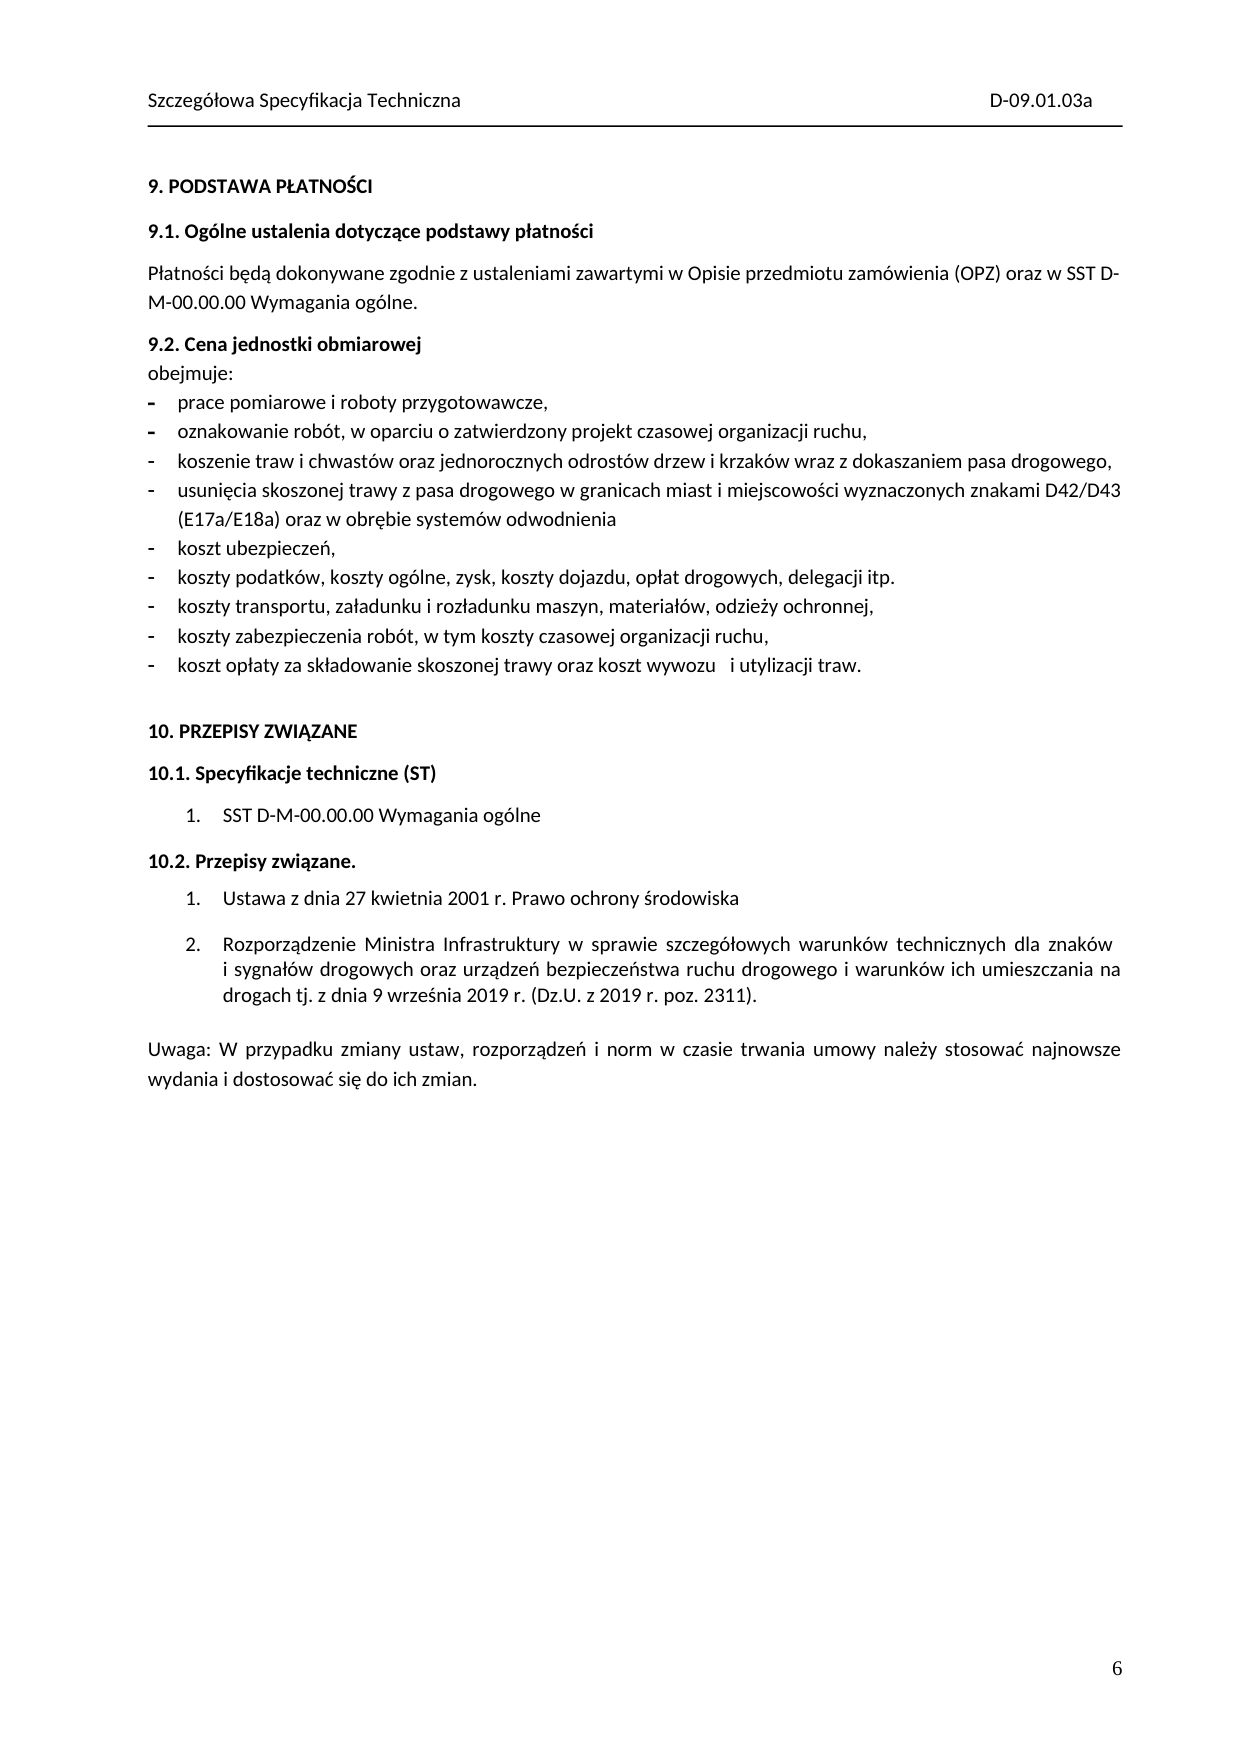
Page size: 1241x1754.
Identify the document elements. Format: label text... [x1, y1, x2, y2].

list SST D-M-00.00.00 Wymagania ogólne [185, 802, 1122, 827]
list prace pomiarowe i roboty przygotowawcze, [148, 389, 1122, 415]
list koszty zabezpieczenia robót, w tym koszty czasowej organizacji ruchu, [148, 623, 1122, 648]
list koszty transportu, załadunku i rozładunku maszyn, materiałów, odzieży ochronnej, [148, 594, 1122, 619]
text Uwaga: W przypadku zmiany ustaw, rozporządzeń i norm w czasie trwania umowy należy stosować najnowsze wydania i dostosować się do ich zmian. [148, 1037, 1122, 1091]
list koszty podatków, koszty ogólne, zysk, koszty dojazdu, opłat drogowych, delegacji itp. [148, 564, 1122, 590]
subtitle 9.1. Ogólne ustalenia dotyczące podstawy płatności [148, 219, 1122, 244]
list Ustawa z dnia 27 kwietnia 2001 r. Prawo ochrony środowiska [185, 885, 1122, 911]
list koszt opłaty za składowanie skoszonej trawy oraz koszt wywozu i utylizacji traw. [148, 652, 1122, 677]
subtitle 10. PRZEPISY ZWIĄZANE [148, 719, 1122, 744]
text Płatności będą dokonywane zgodnie z ustaleniami zawartymi w Opisie przedmiotu zamówienia (OPZ) oraz w SST D-M-00.00.00 Wymagania ogólne. [148, 260, 1122, 315]
text 10.1. Specyfikacje techniczne (ST) [148, 760, 1122, 786]
text obejmuje: [148, 360, 1122, 386]
list koszt ubezpieczeń, [148, 535, 1122, 561]
list koszenie traw i chwastów oraz jednorocznych odrostów drzew i krzaków wraz z dokaszaniem pasa drogowego, [148, 448, 1122, 473]
list oznakowanie robót, w oparciu o zatwierdzony projekt czasowej organizacji ruchu, [148, 419, 1122, 444]
list usunięcia skoszonej trawy z pasa drogowego w granicach miast i miejscowości wyznaczonych znakami D42/D43 (E17a/E18a) oraz w obrębie systemów odwodnienia [148, 477, 1122, 532]
subtitle 9. PODSTAWA PŁATNOŚCI [148, 173, 1122, 198]
subtitle 10.2. Przepisy związane. [148, 848, 1122, 873]
list Rozporządzenie Ministra Infrastruktury w sprawie szczegółowych warunków technicznych dla znaków i sygnałów drogowych oraz urządzeń bezpieczeństwa ruchu drogowego i warunków ich umieszczania na drogach tj. z dnia 9 września 2019 r. (Dz.U. z 2019 r. poz. 2311). [185, 931, 1122, 1007]
text 9.2. Cena jednostki obmiarowej [148, 331, 1122, 357]
